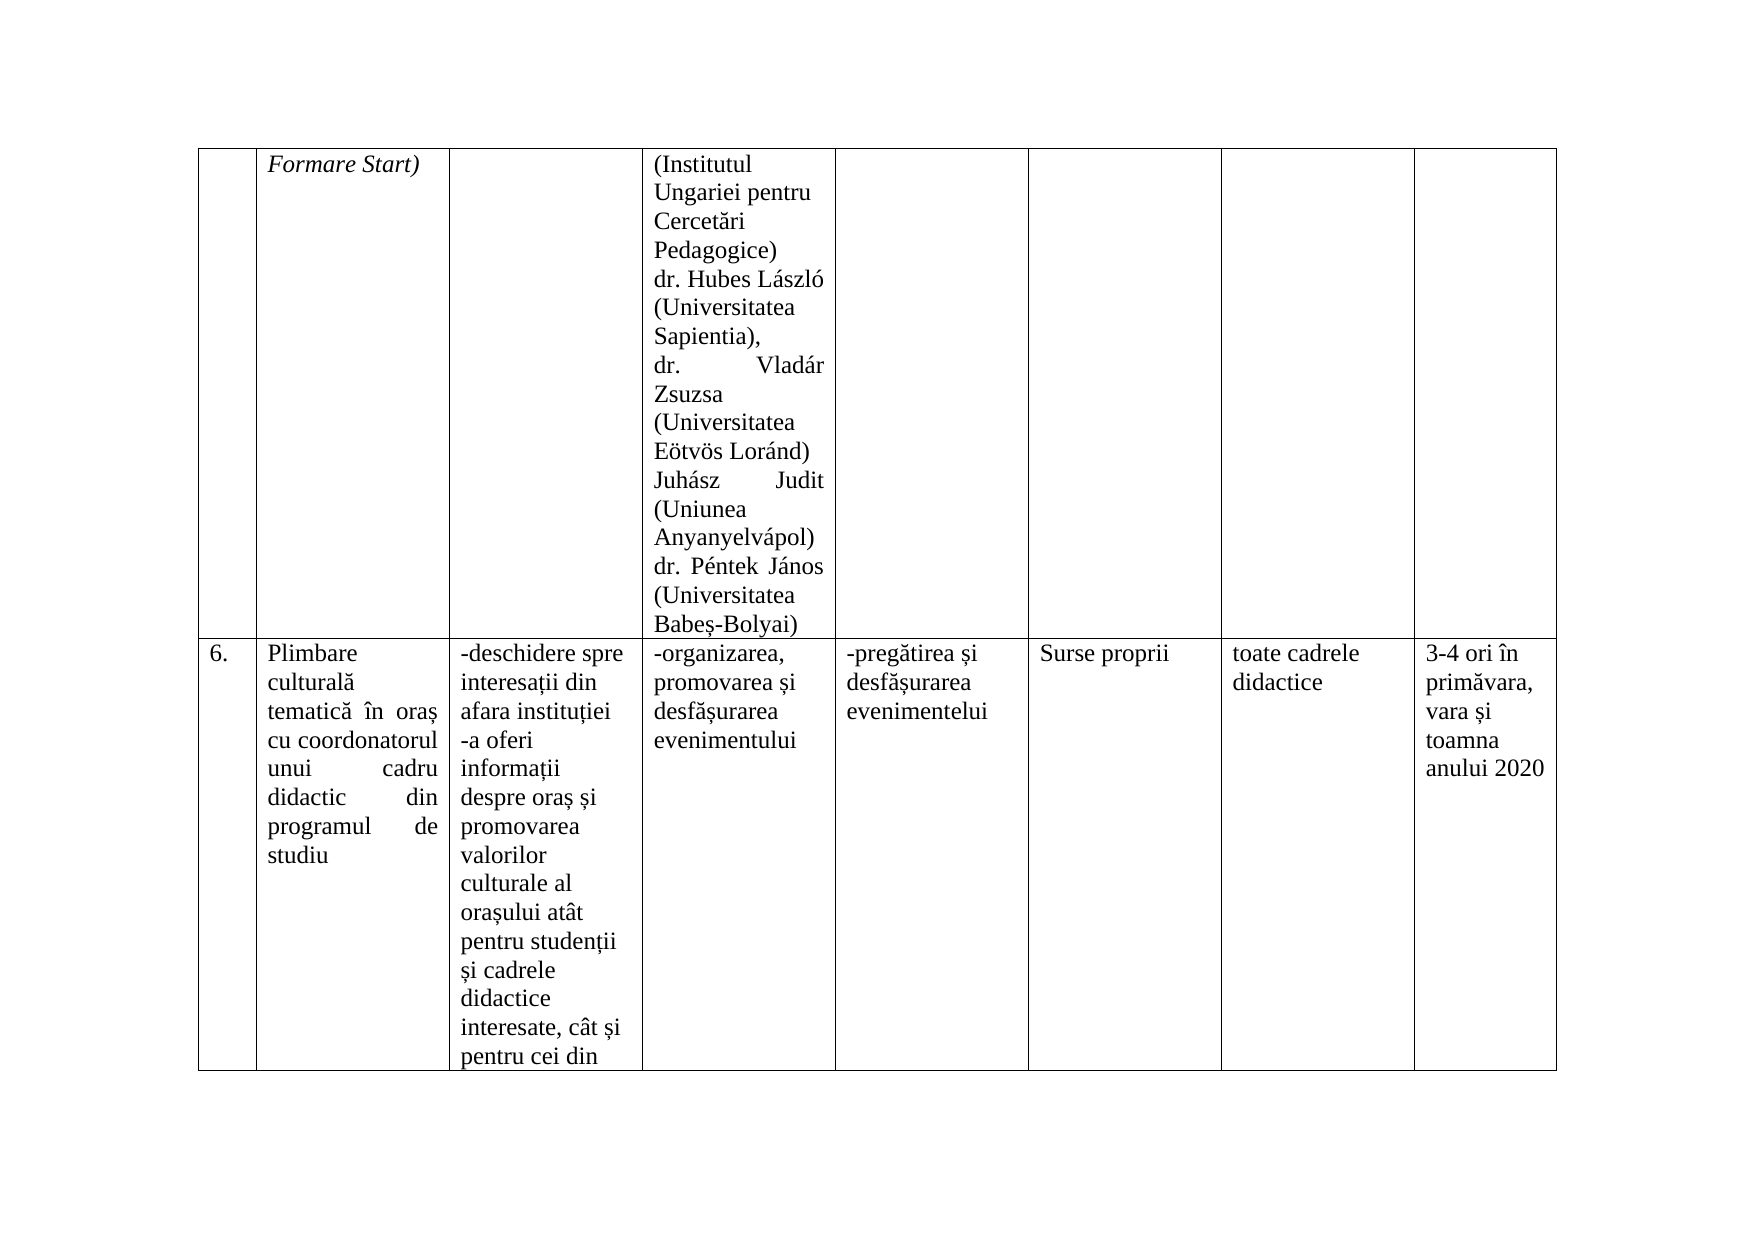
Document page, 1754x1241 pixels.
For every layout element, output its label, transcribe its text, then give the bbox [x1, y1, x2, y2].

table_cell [1222, 639, 1414, 1070]
table_cell 6. [199, 639, 256, 1070]
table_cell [450, 639, 642, 1070]
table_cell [450, 149, 642, 637]
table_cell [836, 639, 1028, 1070]
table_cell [643, 639, 835, 1070]
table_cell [1029, 149, 1221, 637]
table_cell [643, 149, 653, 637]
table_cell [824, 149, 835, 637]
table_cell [1415, 149, 1556, 637]
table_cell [257, 639, 449, 1070]
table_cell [257, 149, 449, 637]
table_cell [836, 149, 1028, 637]
table_cell Surse proprii [1029, 639, 1221, 1070]
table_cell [1222, 149, 1414, 637]
table_cell 5. [199, 149, 256, 637]
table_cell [1415, 639, 1556, 1070]
